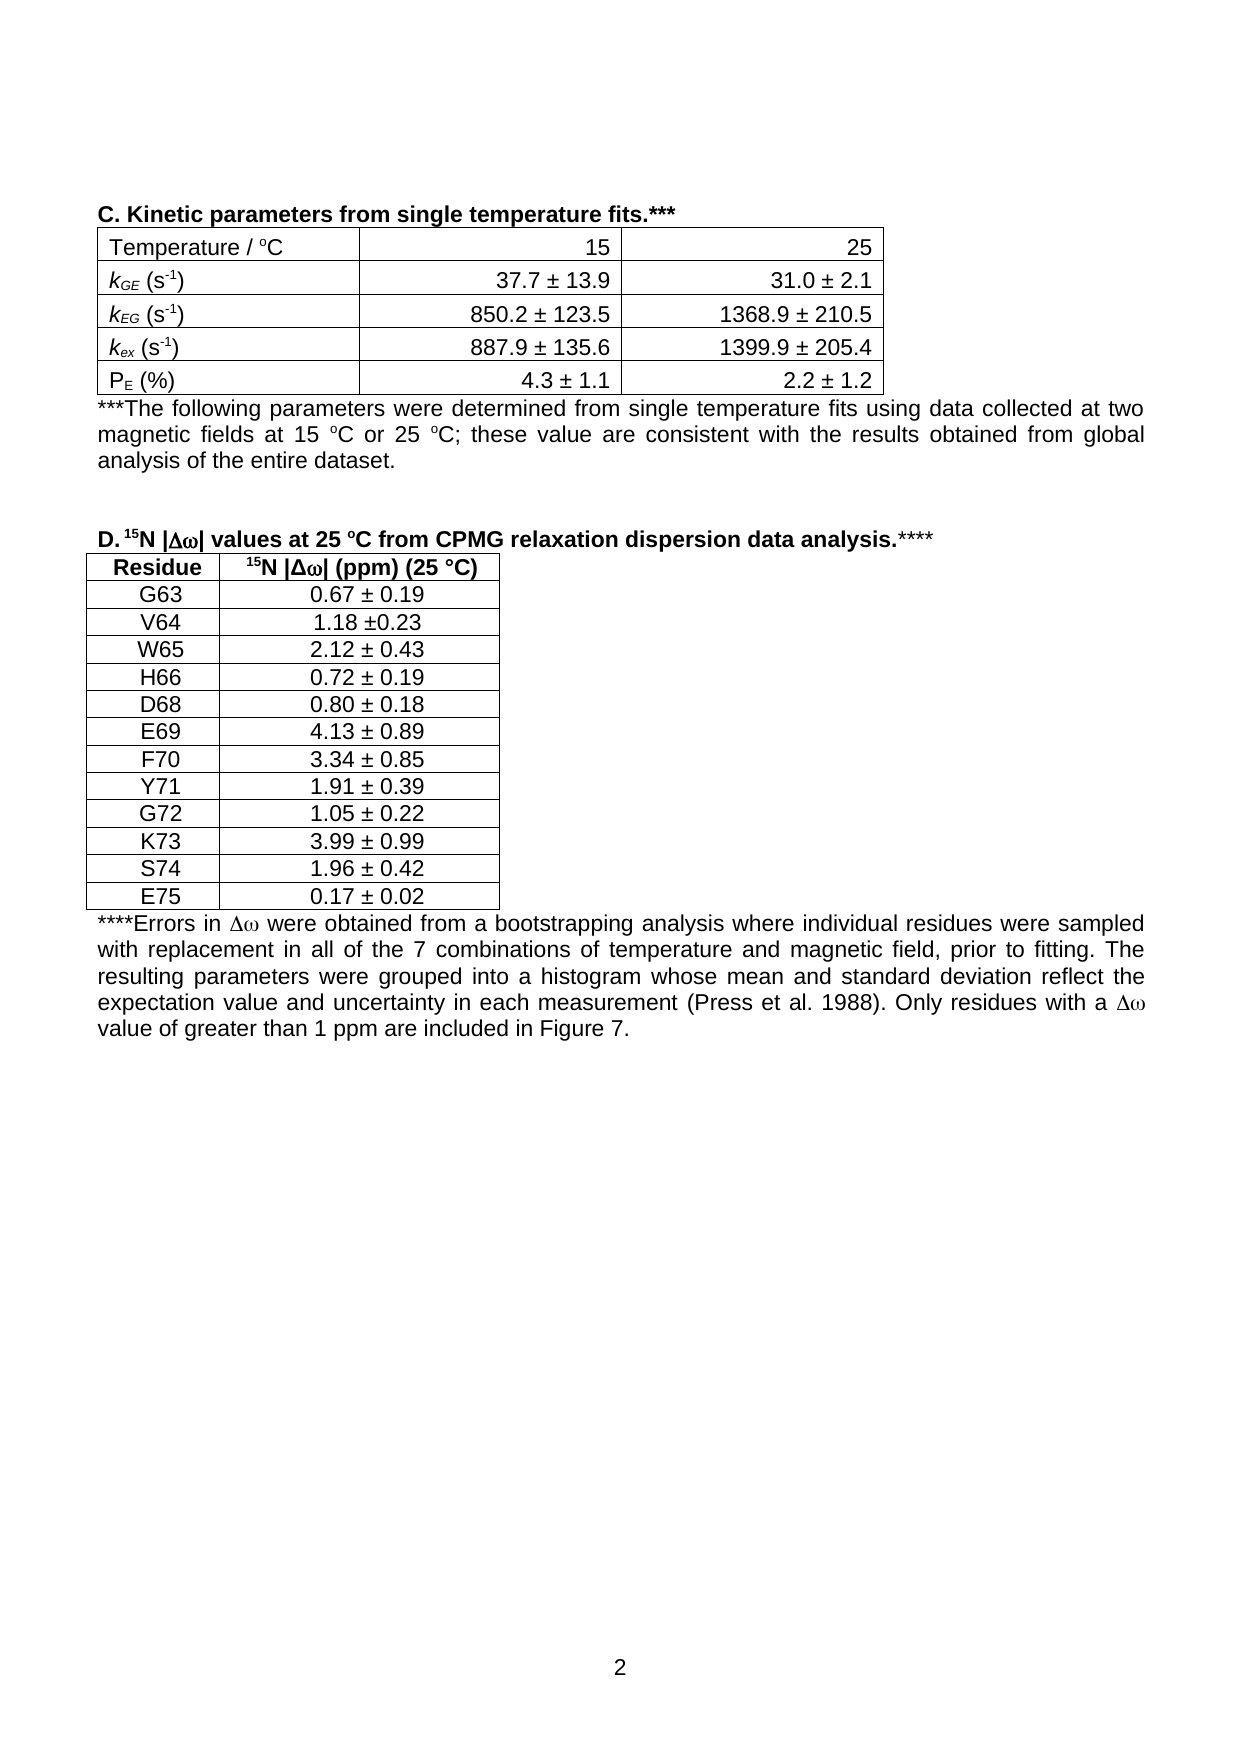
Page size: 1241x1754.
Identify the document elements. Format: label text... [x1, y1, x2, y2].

table_cell 3.34 ± 0.85 [220, 746, 499, 772]
table_cell 1.05 ± 0.22 [220, 800, 499, 827]
table_cell 1368.9 ± 210.5 [622, 295, 883, 327]
table_cell kEG (s-1) [98, 295, 359, 327]
table_cell 3.99 ± 0.99 [220, 828, 499, 854]
table_cell F70 [87, 746, 219, 772]
text ***The following parameters were determined from single temperature fits using data collected at two magnetic fields at 15 oC or 25 oC; these value are consistent with the results obtained from global analysis of the entire dataset. [97, 395, 1146, 474]
table_cell 850.2 ± 123.5 [360, 295, 621, 327]
table_cell 0.80 ± 0.18 [220, 691, 499, 717]
table_cell PE (%) [98, 361, 359, 394]
table_cell 1.18 ±0.23 [220, 609, 499, 635]
table_cell D68 [87, 691, 219, 717]
table_cell kex (s-1) [98, 328, 359, 360]
text C. Kinetic parameters from single temperature fits.*** [97, 201, 1143, 227]
table_cell W65 [87, 636, 219, 662]
text ****Errors in were obtained from a bootstrapping analysis where individual residues were sampled with replacement in all of the 7 combinations of temperature and magnetic field, prior to fitting. The resulting parameters were grouped into a histogram whose mean and standard deviation reflect the expectation value and uncertainty in each measurement (Press et al. 1988). Only residues with a value of greater than 1 ppm are included in Figure 7. [97, 910, 1146, 1042]
table_cell G72 [87, 800, 219, 827]
table_cell 0.17 ± 0.02 [220, 883, 499, 909]
table_cell S74 [87, 855, 219, 882]
table_header 15 [360, 228, 621, 260]
table_header 15N |Δ| (ppm) (25 °C) [220, 554, 499, 580]
table_cell 1399.9 ± 205.4 [622, 328, 883, 360]
table_cell 2.12 ± 0.43 [220, 636, 499, 662]
table_cell E75 [87, 883, 219, 909]
table_cell 31.0 ± 2.1 [622, 261, 883, 294]
table_cell V64 [87, 609, 219, 635]
table_cell H66 [87, 664, 219, 690]
table_cell Y71 [87, 773, 219, 799]
table_cell E69 [87, 718, 219, 744]
table_cell G63 [87, 581, 219, 608]
table_cell 887.9 ± 135.6 [360, 328, 621, 360]
table_cell 37.7 ± 13.9 [360, 261, 621, 294]
table_header Temperature / oC [98, 228, 359, 260]
table_cell kGE (s-1) [98, 261, 359, 294]
table_cell 4.13 ± 0.89 [220, 718, 499, 744]
table_cell 2.2 ± 1.2 [622, 361, 883, 394]
table_header Residue [87, 554, 219, 580]
table_cell 1.91 ± 0.39 [220, 773, 499, 799]
table_cell 0.72 ± 0.19 [220, 664, 499, 690]
table_cell K73 [87, 828, 219, 854]
table_cell 1.96 ± 0.42 [220, 855, 499, 882]
table_cell 0.67 ± 0.19 [220, 581, 499, 608]
table_header 25 [622, 228, 883, 260]
table_cell 4.3 ± 1.1 [360, 361, 621, 394]
text D. 15N || values at 25 oC from CPMG relaxation dispersion data analysis.**** [97, 526, 1143, 553]
